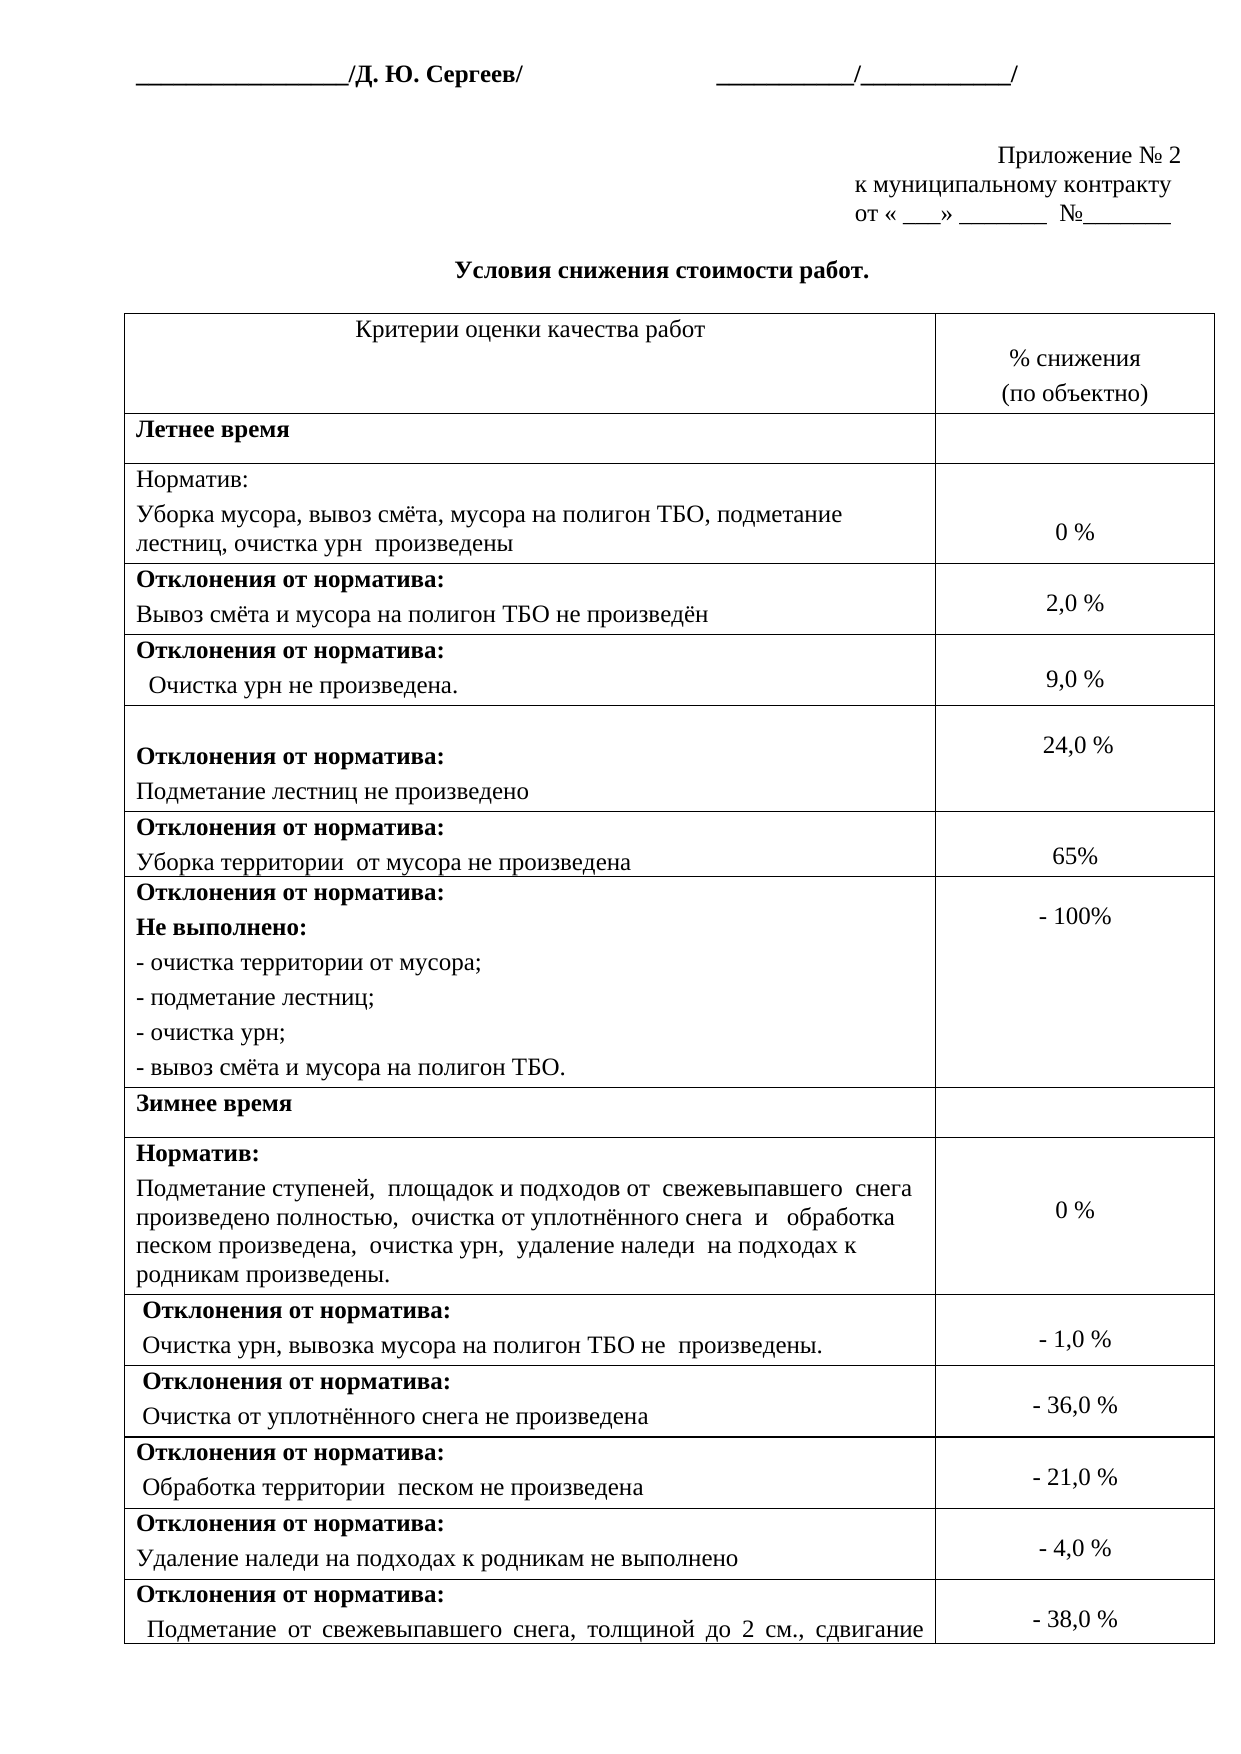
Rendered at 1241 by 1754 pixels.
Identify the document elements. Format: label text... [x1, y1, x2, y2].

table_cell - 38,0 % [936, 1580, 1214, 1643]
text _________________/Д. Ю. Сергеев/ ___________/____________/ [136, 59, 1181, 88]
table_header % снижения (по объектно) [936, 314, 1214, 413]
table_cell Отклонения от норматива: Очистка урн, вывозка мусора на полигон ТБО не произведены. [125, 1295, 935, 1365]
table_cell - 100% [936, 877, 1214, 1087]
table_cell - 4,0 % [936, 1509, 1214, 1578]
table_cell 9,0 % [936, 635, 1214, 705]
text Приложение № 2 [136, 141, 1181, 169]
table_header Критерии оценки качества работ [125, 314, 935, 413]
table_cell Отклонения от норматива: Очистка от уплотнённого снега не произведена [125, 1366, 935, 1436]
table_cell 2,0 % [936, 564, 1214, 634]
table_cell Отклонения от норматива: Уборка территории от мусора не произведена [125, 812, 935, 876]
table_cell - 1,0 % [936, 1295, 1214, 1365]
table_cell Отклонения от норматива: Вывоз смёта и мусора на полигон ТБО не произведён [125, 564, 935, 634]
table_cell 24,0 % [936, 706, 1214, 811]
table_cell 65% [936, 812, 1214, 876]
table_cell 0 % [936, 464, 1214, 563]
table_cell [125, 1580, 935, 1643]
table_cell Отклонения от норматива: Не выполнено: - очистка территории от мусора; - подметание лестниц; - очистка урн; - вывоз смёта и мусора на полигон ТБО. [125, 877, 935, 1087]
table_cell Зимнее время [125, 1088, 935, 1137]
table_cell Отклонения от норматива: Удаление наледи на подходах к родникам не выполнено [125, 1509, 935, 1578]
table_cell [936, 1088, 1214, 1137]
table_cell Отклонения от норматива: Очистка урн не произведена. [125, 635, 935, 705]
table_cell 0 % [936, 1138, 1214, 1294]
text Условия снижения стоимости работ. [136, 256, 1181, 284]
text к муниципальному контракту [136, 169, 1181, 198]
table_cell Норматив: Подметание ступеней, площадок и подходов от свежевыпавшего снега произведено полностью, очистка от уплотнённого снега и обработка песком произведена, очистка урн, удаление наледи на подходах к родникам произведены. [125, 1138, 935, 1294]
table_cell [936, 414, 1214, 463]
table_cell - 36,0 % [936, 1366, 1214, 1436]
table_cell Отклонения от норматива: Обработка территории песком не произведена [125, 1438, 935, 1507]
table_cell Норматив: Уборка мусора, вывоз смёта, мусора на полигон ТБО, подметание лестниц, очистка урн произведены [125, 464, 935, 563]
table_cell Летнее время [125, 414, 935, 463]
text от « ___» _______ №_______ [136, 198, 1181, 227]
table_cell - 21,0 % [936, 1438, 1214, 1507]
table_cell Отклонения от норматива: Подметание лестниц не произведено [125, 706, 935, 811]
